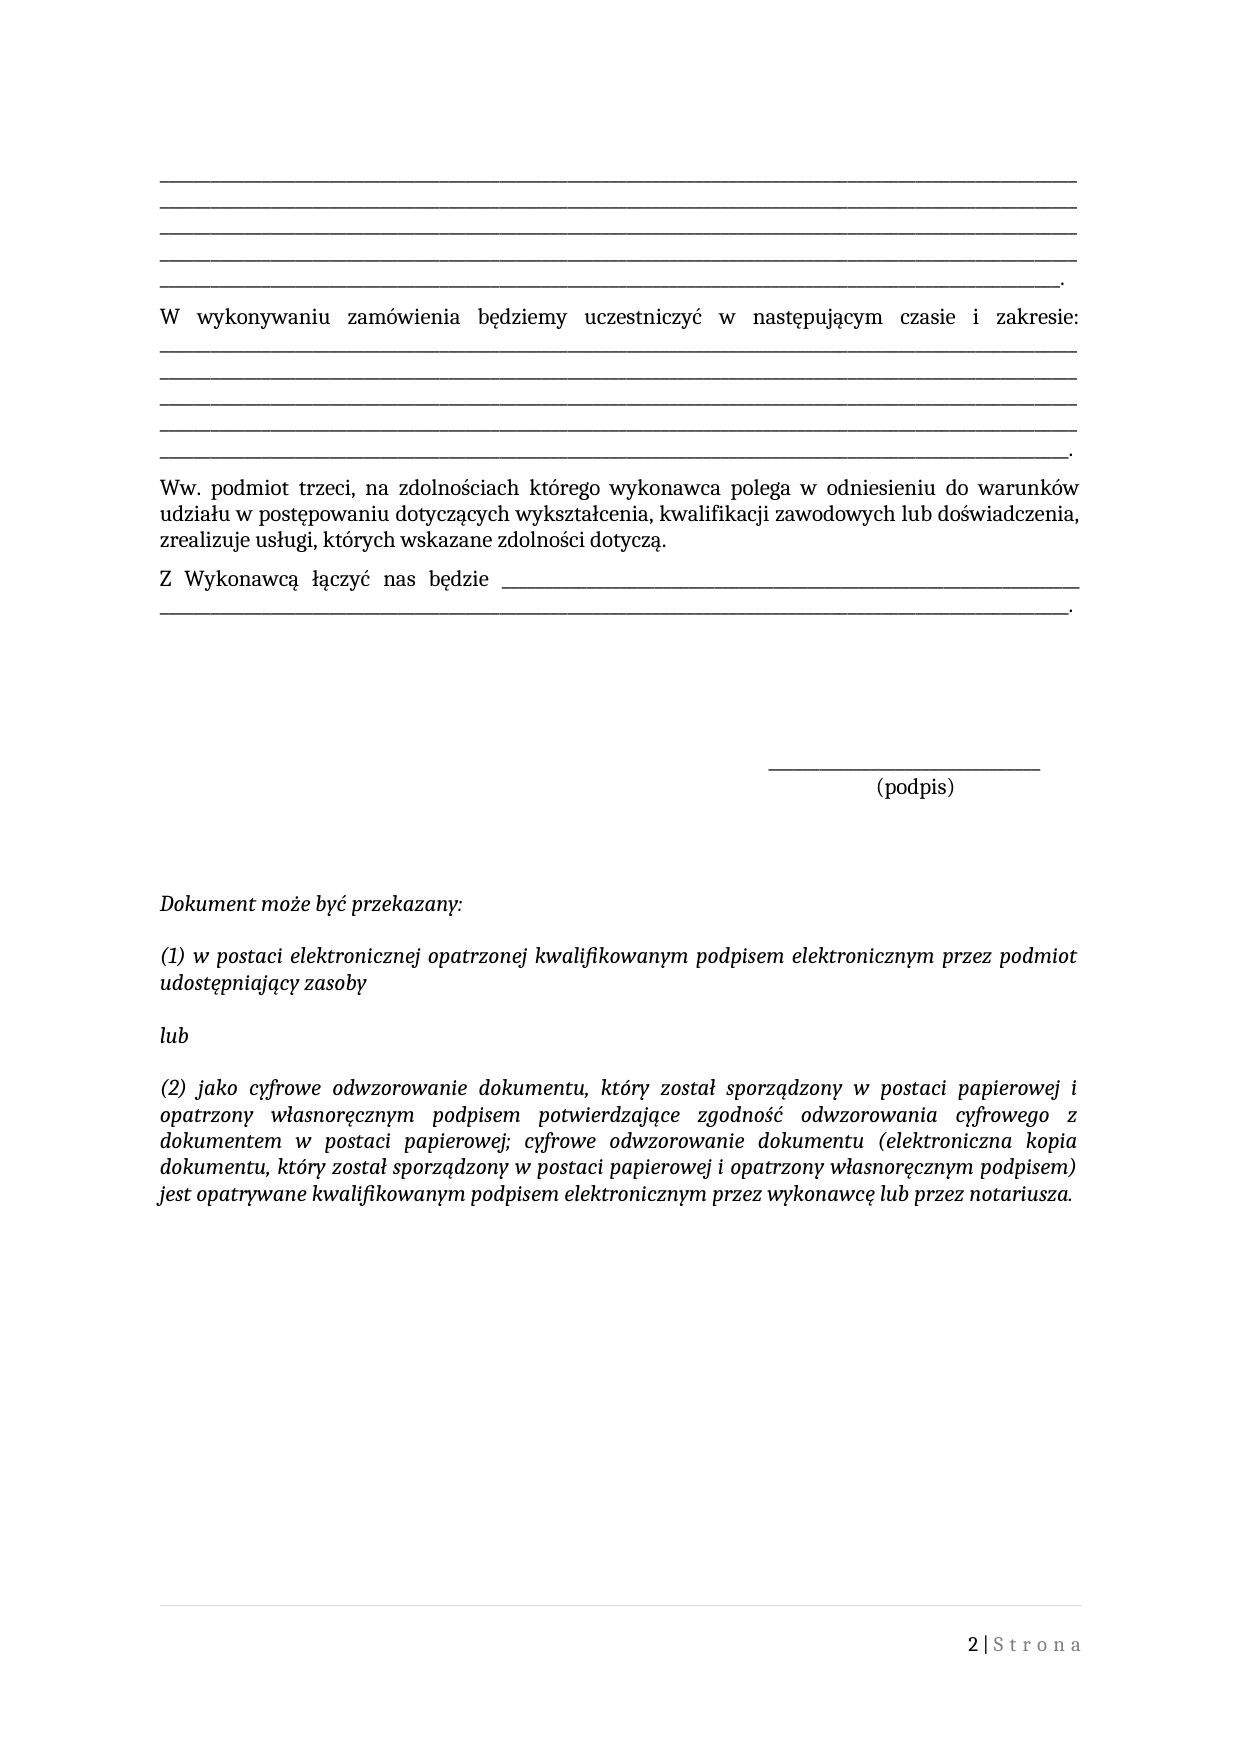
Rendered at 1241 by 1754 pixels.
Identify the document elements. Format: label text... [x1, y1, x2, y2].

text W wykonywaniu zamówienia będziemy uczestniczyć w następującym czasie i zakresie: ___________________________________________________________________________________________________________________________________________________________________________________________________________________________________________________________________________________________________________________________________________________________________________________________________________________________________________________________________________________________________________________________________________________________. [159, 304, 1081, 462]
text ________________________________ (podpis) [750, 748, 1081, 800]
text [159, 159, 1081, 291]
text Z Wykonawcą łączyć nas będzie ____________________________________________________________________ ___________________________________________________________________________________________________________. [159, 566, 1081, 619]
text Ww. podmiot trzeci, na zdolnościach którego wykonawca polega w odniesieniu do warunków udziału w postępowaniu dotyczących wykształcenia, kwalifikacji zawodowych lub doświadczenia, zrealizuje usługi, których wskazane zdolności dotyczą. [159, 474, 1081, 553]
text Dokument może być przekazany: (1) w postaci elektronicznej opatrzonej kwalifikowanym podpisem elektronicznym przez podmiot udostępniający zasoby lub (2) jako cyfrowe odwzorowanie dokumentu, który został sporządzony w postaci papierowej i opatrzony własnoręcznym podpisem potwierdzające zgodność odwzorowania cyfrowego z dokumentem w postaci papierowej; cyfrowe odwzorowanie dokumentu (elektroniczna kopia dokumentu, który został sporządzony w postaci papierowej i opatrzony własnoręcznym podpisem) jest opatrywane kwalifikowanym podpisem elektronicznym przez wykonawcę lub przez notariusza. [159, 891, 1081, 1207]
